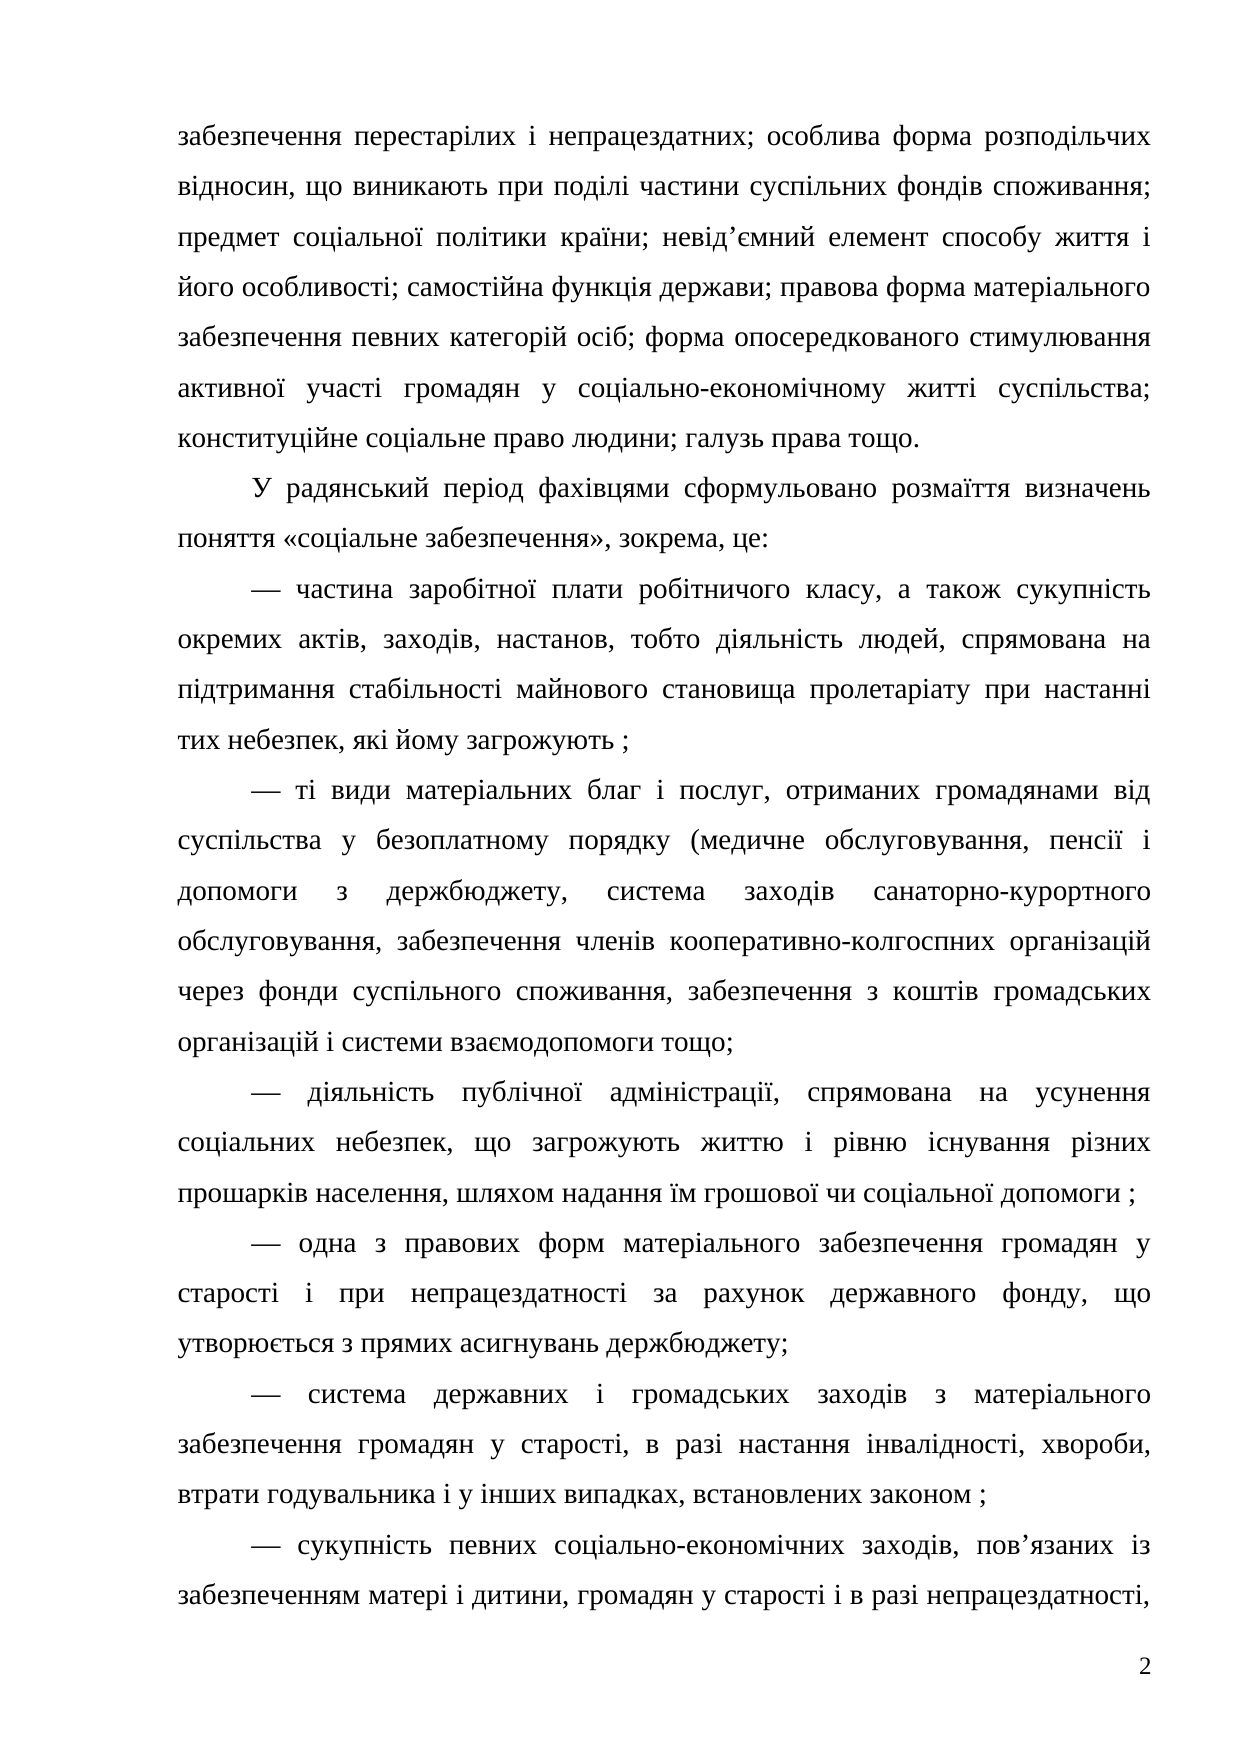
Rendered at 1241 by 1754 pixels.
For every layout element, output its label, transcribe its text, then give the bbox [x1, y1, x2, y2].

text — одна з правових форм матеріального забезпечення громадян у старості і при непрацездатності за рахунок державного фонду, що утворюється з прямих асигнувань держбюджету; [177, 1225, 1152, 1359]
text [177, 1527, 1152, 1611]
text У радянський період фахівцями сформульовано розмаїття визначень поняття «соціальне забезпечення», зокрема, це: [177, 470, 1152, 554]
text — діяльність публічної адміністрації, спрямована на усунення соціальних небезпек, що загрожують життю і рівню існування різних прошарків населення, шляхом надання їм грошової чи соціальної допомоги ; [177, 1074, 1152, 1208]
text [177, 118, 1152, 453]
text — ті види матеріальних благ і послуг, отриманих громадянами від суспільства у безоплатному порядку (медичне обслуговування, пенсії і допомоги з держбюджету, система заходів санаторно-курортного обслуговування, забезпечення членів кооперативно-колгоспних організацій через фонди суспільного споживання, забезпечення з коштів громадських організацій і системи взаємодопомоги тощо; [177, 772, 1152, 1057]
text — частина заробітної плати робітничого класу, а також сукупність окремих актів, заходів, настанов, тобто діяльність людей, спрямована на підтримання стабільності майнового становища пролетаріату при настанні тих небезпек, які йому загрожують ; [177, 571, 1152, 755]
text — система державних і громадських заходів з матеріального забезпечення громадян у старості, в разі настання інвалідності, хвороби, втрати годувальника і у інших випадках, встановлених законом ; [177, 1376, 1152, 1510]
